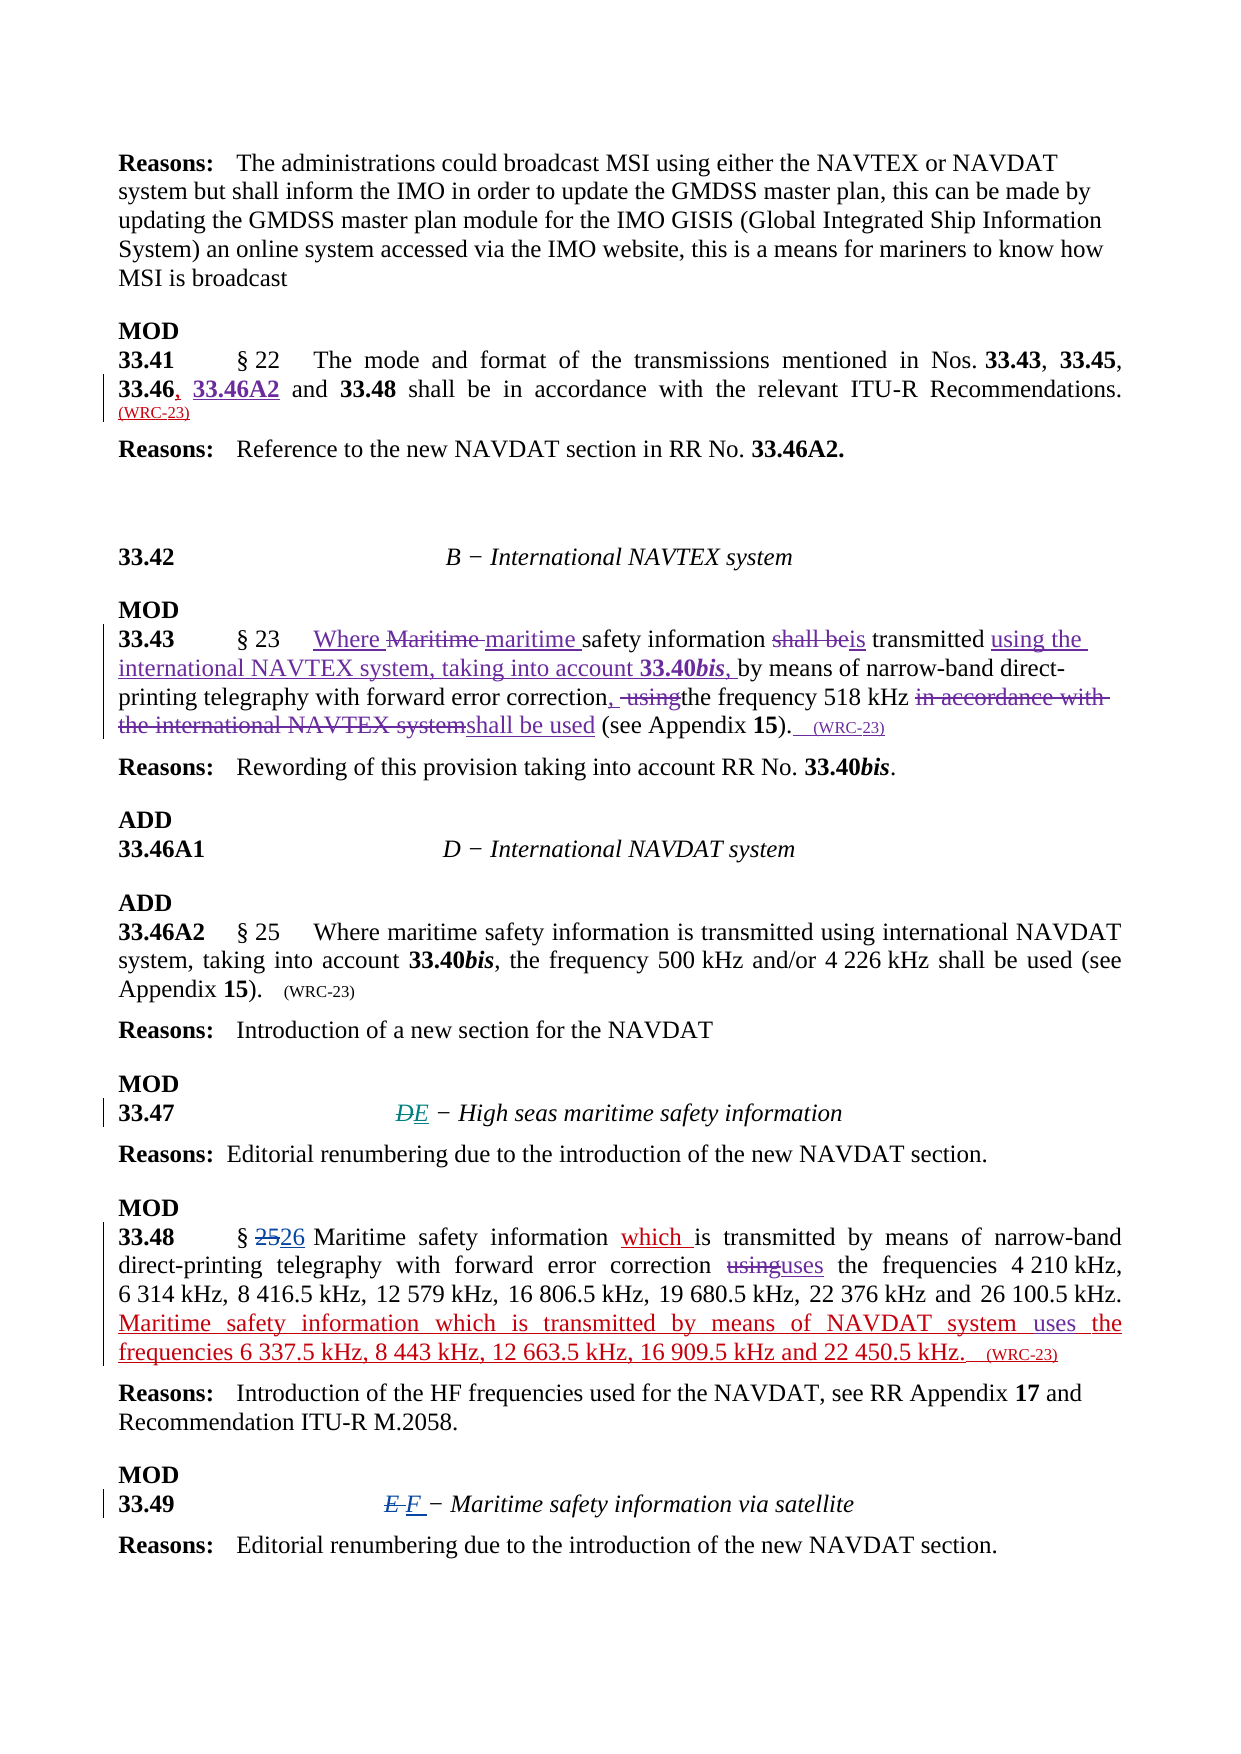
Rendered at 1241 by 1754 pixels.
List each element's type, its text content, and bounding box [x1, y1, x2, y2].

title 33.48 § Maritime safety information is transmitted by means of narrow-band direct-printing telegraphy with forward error correction the frequencies 4 210 kHz, 6 314 kHz, 8 416.5 kHz, 12 579 kHz, 16 806.5 kHz, 19 680.5 kHz, 22 376 kHz and 26 100.5 kHz. [118, 1222, 1122, 1333]
text MOD [118, 596, 1122, 624]
text ADD [118, 888, 1122, 917]
text 33.46A1 D − International NAVDAT system [118, 834, 1122, 863]
text Reasons: The administrations could broadcast MSI using either the NAVTEX or NAVDAT system but shall inform the IMO in order to update the GMDSS master plan, this can be made by updating the GMDSS master plan module for the IMO GISIS (Global Integrated Ship Information System) an online system accessed via the IMO website, this is a means for mariners to know how MSI is broadcast [118, 148, 1122, 291]
text Reasons: Reference to the new NAVDAT section in RR No. 33.46A2. [118, 434, 1122, 463]
text Reasons: Editorial renumbering due to the introduction of the new NAVDAT section. [118, 1139, 1122, 1168]
text MOD [118, 316, 1122, 345]
text Reasons: Introduction of the HF frequencies used for the NAVDAT, see RR Appendix 17 and Recommendation ITU-R M.2058. [118, 1378, 1122, 1436]
title 33.43 § 23 safety information transmitted by means of narrow-band direct-printing telegraphy with forward error correctionthe frequency 518 kHz (see Appendix 15). [118, 624, 1122, 739]
text MOD [118, 1193, 1122, 1222]
text ADD [118, 806, 1122, 834]
text MOD [118, 1069, 1122, 1098]
text 33.41 § 22 The mode and format of the transmissions mentioned in Nos. 33.43, 33.45, 33.46 and 33.48 shall be in accordance with the relevant ITU-R Recommendations. [118, 345, 1122, 422]
title 33.48 § Maritime safety information is transmitted by means of narrow-band direct-printing telegraphy with forward error correction the frequencies 4 210 kHz, 6 314 kHz, 8 416.5 kHz, 12 579 kHz, 16 806.5 kHz, 19 680.5 kHz, 22 376 kHz and 26 100.5 kHz. [118, 1334, 1122, 1366]
text 33.46A2 § 25 Where maritime safety information is transmitted using international NAVDAT system, taking into account 33.40bis, the frequency 500 kHz and/or 4 226 kHz shall be used (see Appendix 15). (WRC-23) [118, 917, 1122, 1003]
text 33.42 B − International NAVTEX system [118, 542, 1122, 571]
text 33.47 − High seas maritime safety information [118, 1098, 1122, 1127]
text MOD [118, 1461, 1122, 1489]
text Reasons: Introduction of a new section for the NAVDAT [118, 1016, 1122, 1044]
text Reasons: Editorial renumbering due to the introduction of the new NAVDAT section. [118, 1531, 1122, 1559]
text Reasons: Rewording of this provision taking into account RR No. 33.40bis. [118, 752, 1122, 781]
text 33.49 − Maritime safety information via satellite [118, 1489, 1122, 1518]
